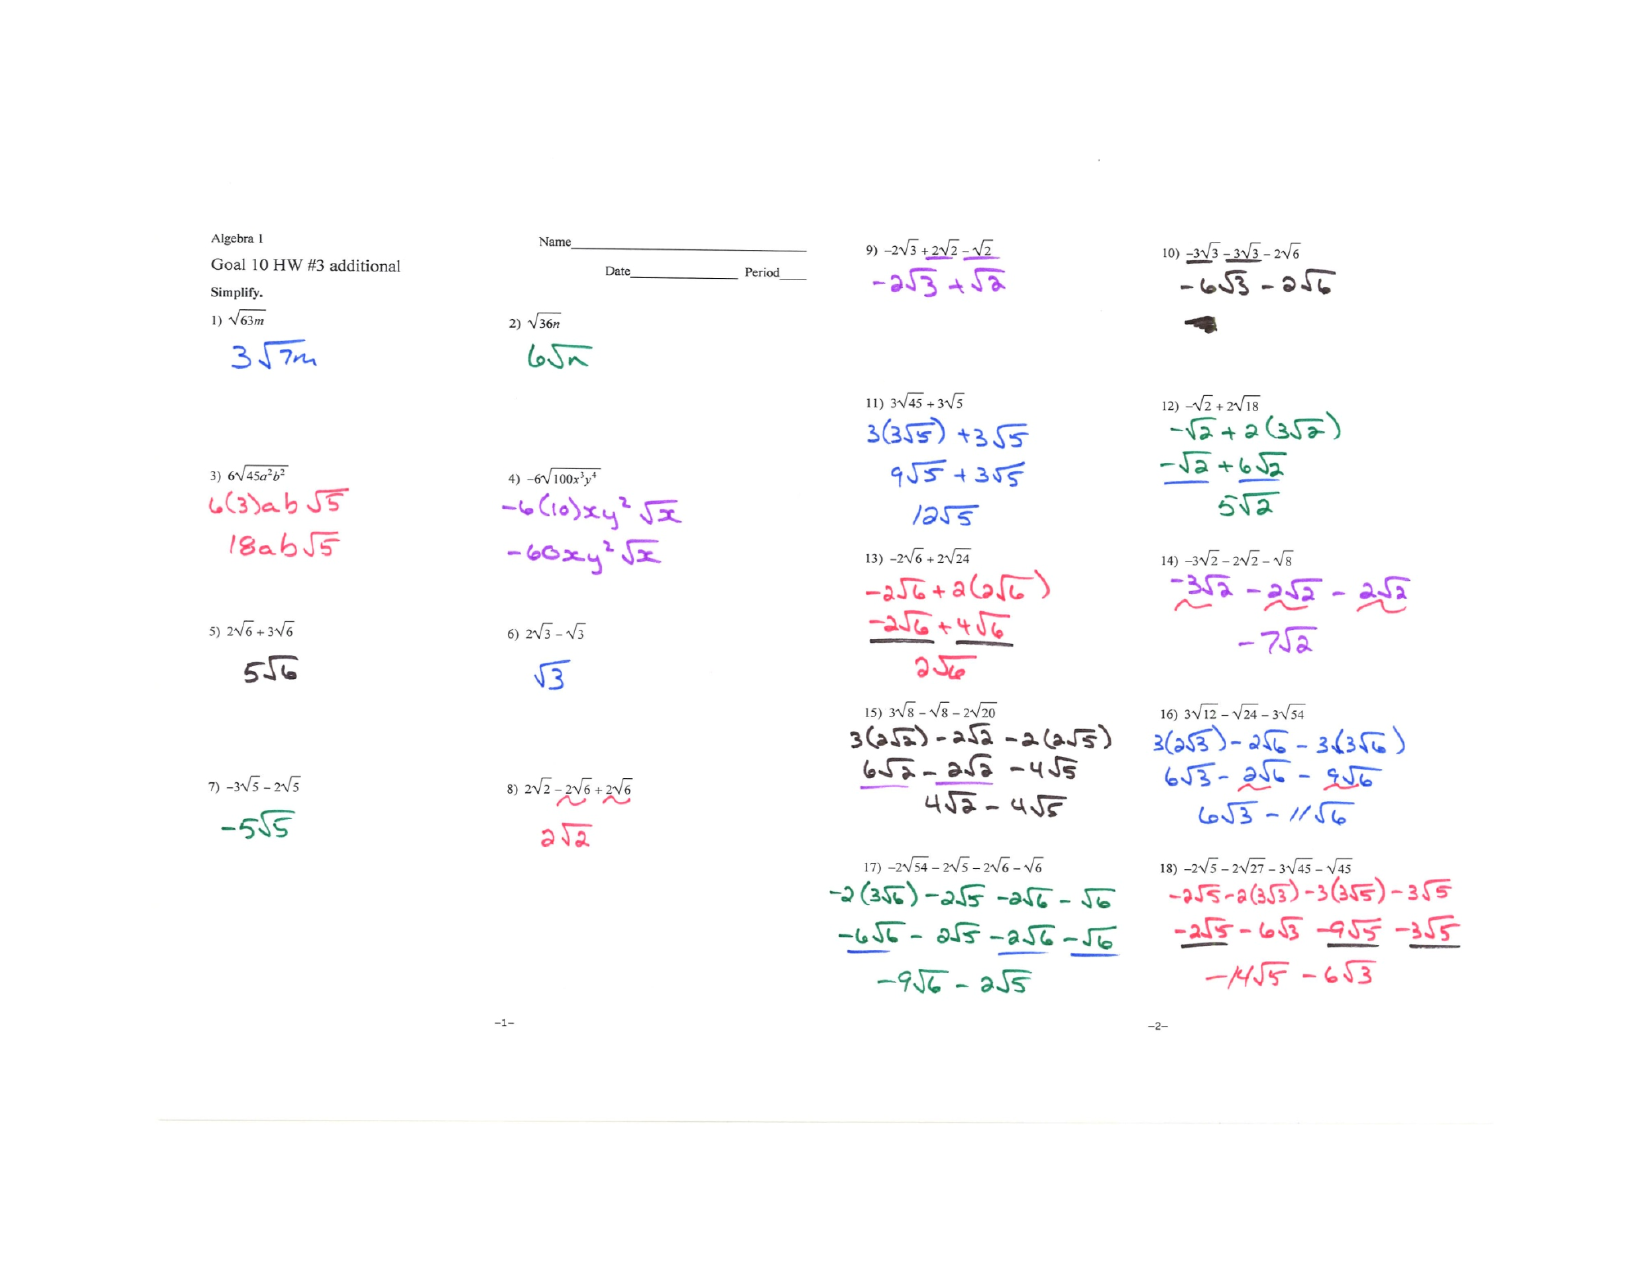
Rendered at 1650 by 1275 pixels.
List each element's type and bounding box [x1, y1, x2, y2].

picture [152, 151, 1493, 1125]
